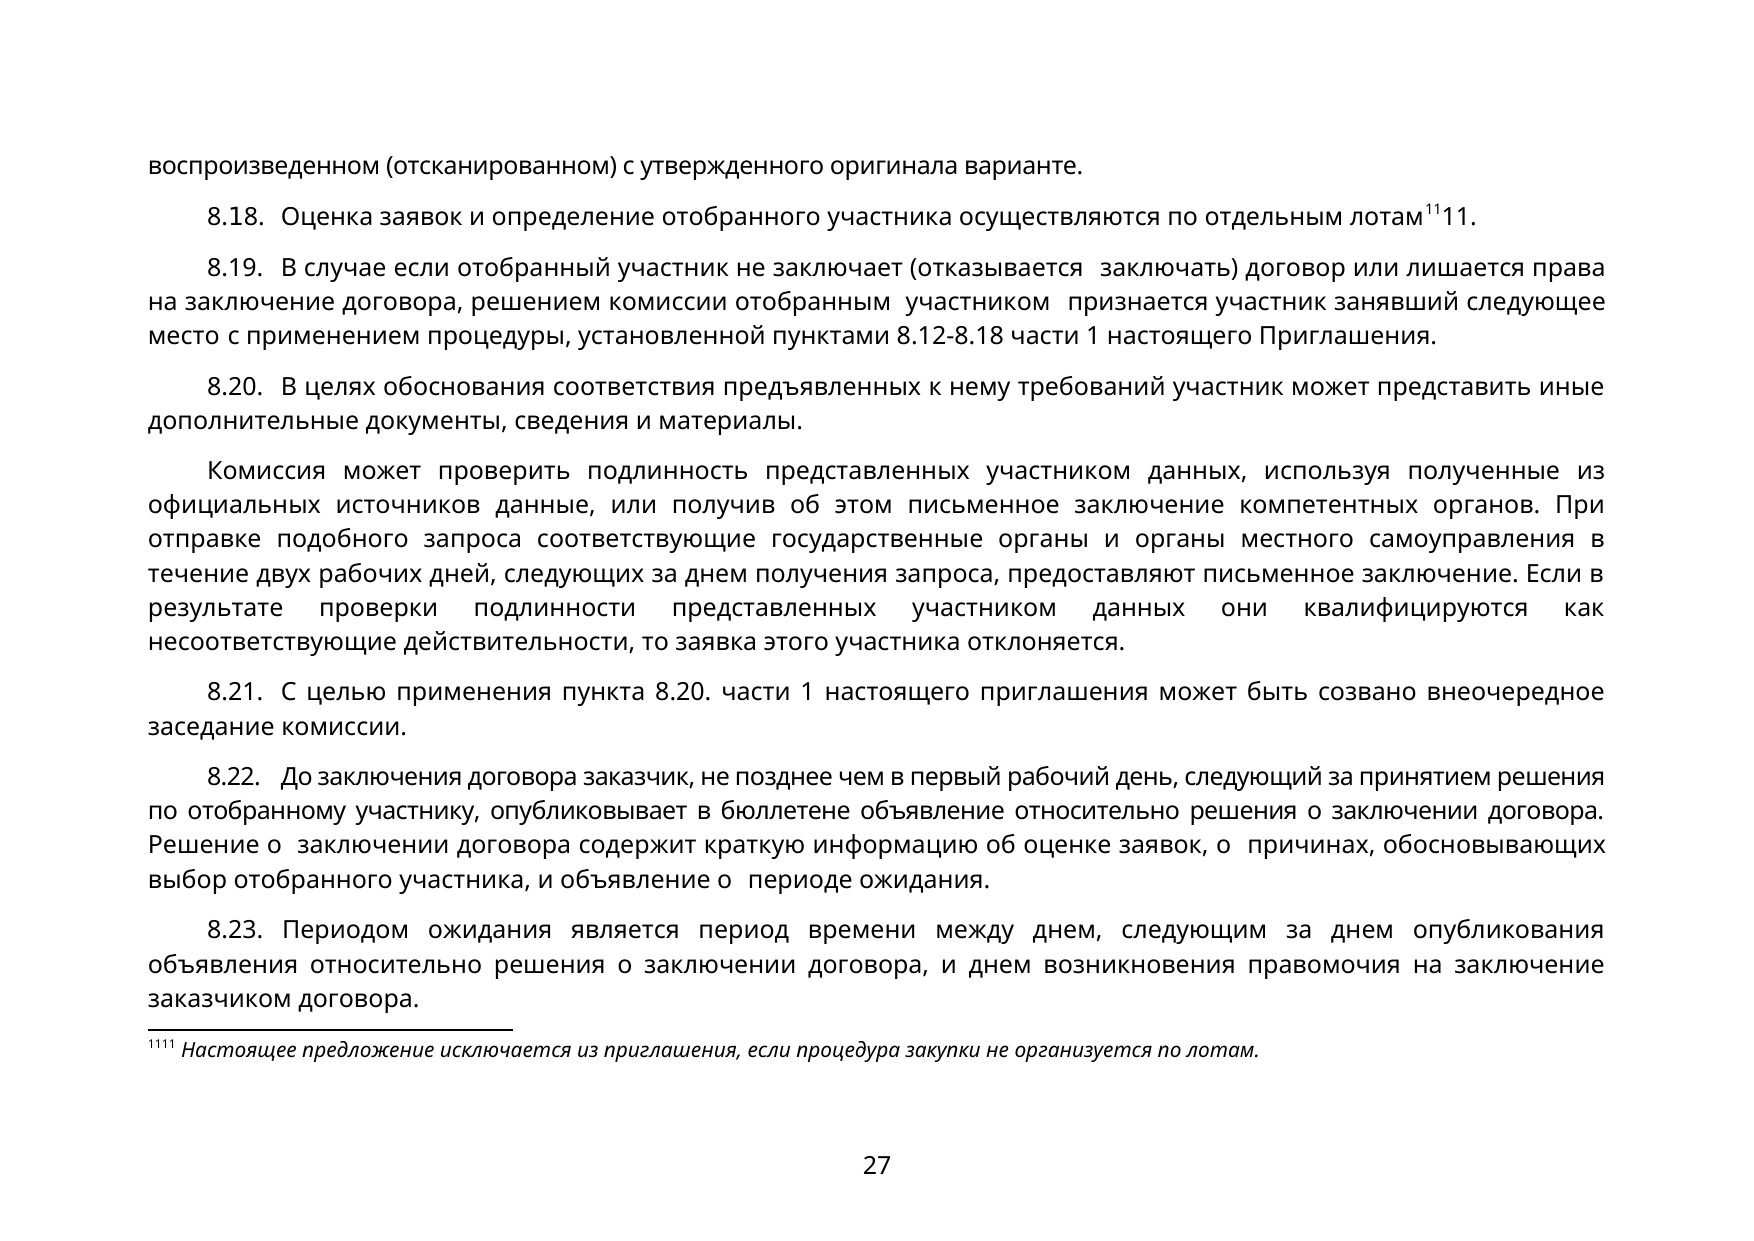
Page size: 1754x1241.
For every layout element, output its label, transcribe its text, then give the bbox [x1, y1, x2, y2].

text 8.21. С целью применения пункта 8.20. части 1 настоящего приглашения может быть созвано внеочередное заседание комиссии. [148, 674, 1606, 742]
text 8.19. В случае если отобранный участник не заключает (отказывается заключать) договор или лишается права на заключение договора, решением комиссии отобранным участником признается участник занявший следующее место с применением процедуры, установленной пунктами 8.12-8.18 части 1 настоящего Приглашения. [148, 249, 1606, 352]
text 8.18. Оценка заявок и определение отобранного участника осуществляются по отдельным лотам11. [148, 198, 1606, 232]
text 8.20. В целях обоснования соответствия предъявленных к нему требований участник может представить иные дополнительные документы, сведения и материалы. [148, 368, 1606, 436]
text 8.22. До заключения договора заказчик, не позднее чем в первый рабочий день, следующий за принятием решения по отобранному участнику, опубликовывает в бюллетене объявление относительно решения о заключении договора. Решение о заключении договора содержит краткую информацию об оценке заявок, о причинах, обосновывающих выбор отобранного участника, и объявление о периоде ожидания. [148, 759, 1606, 896]
text Комиссия может проверить подлинность представленных участником данных, используя полученные из официальных источников данные, или получив об этом письменное заключение компетентных органов. При отправке подобного запроса соответствующие государственные органы и органы местного самоуправления в течение двух рабочих дней, следующих за днем получения запроса, предоставляют письменное заключение. Если в результате проверки подлинности представленных участником данных они квалифицируются как несоответствующие действительности, то заявка этого участника отклоняется. [148, 453, 1606, 657]
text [148, 148, 1606, 182]
text 8.23. Периодом ожидания является период времени между днем, следующим за днем опубликования объявления относительно решения о заключении договора, и днем возникновения правомочия на заключение заказчиком договора. [148, 912, 1606, 1014]
